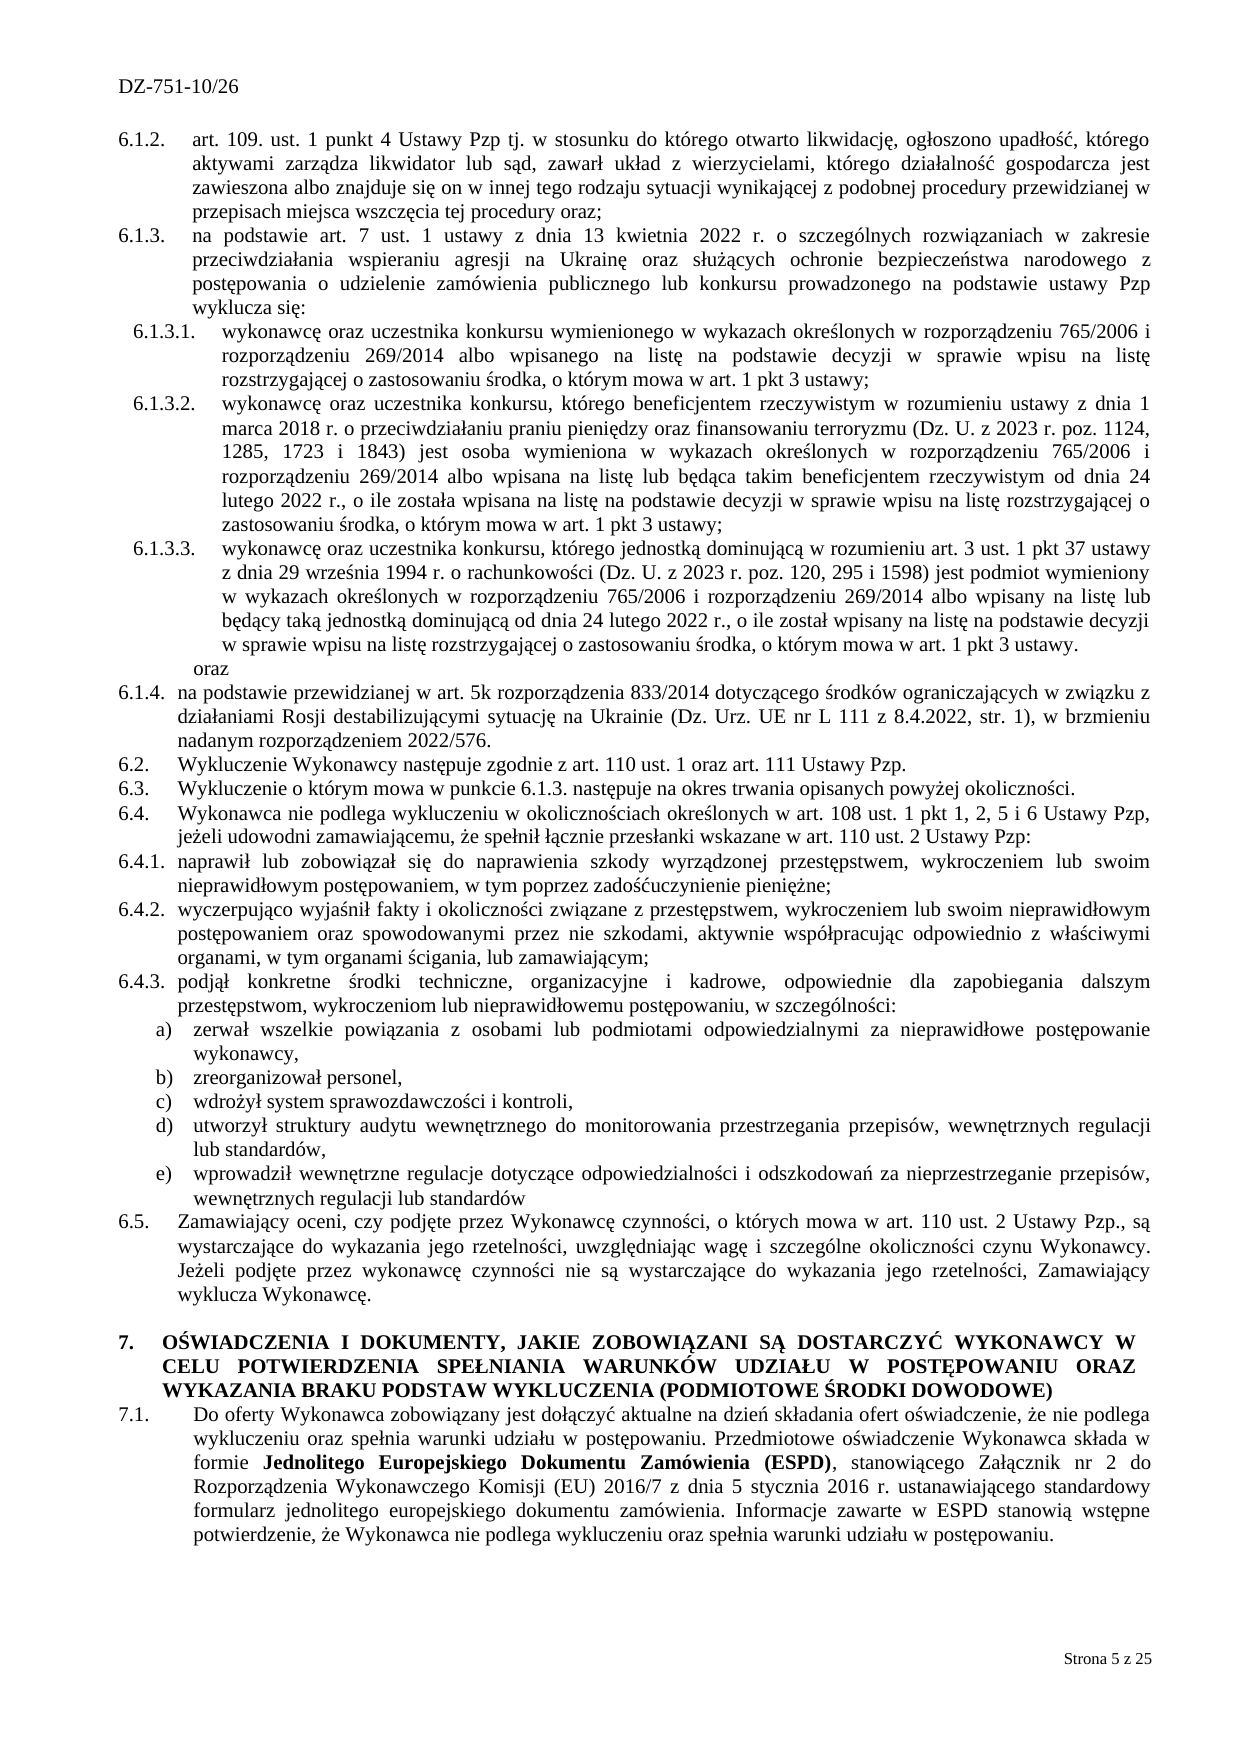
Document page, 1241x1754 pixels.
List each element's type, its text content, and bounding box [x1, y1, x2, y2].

list wprowadził wewnętrzne regulacje dotyczące odpowiedzialności i odszkodowań za nieprzestrzeganie przepisów, wewnętrznych regulacji lub standardów [156, 1161, 1152, 1209]
list wykonawcę oraz uczestnika konkursu, którego beneficjentem rzeczywistym w rozumieniu ustawy z dnia 1 marca 2018 r. o przeciwdziałaniu praniu pieniędzy oraz finansowaniu terroryzmu (Dz. U. z 2023 r. poz. 1124, 1285, 1723 i 1843) jest osoba wymieniona w wykazach określonych w rozporządzeniu 765/2006 i rozporządzeniu 269/2014 albo wpisana na listę lub będąca takim beneficjentem rzeczywistym od dnia 24 lutego 2022 r., o ile została wpisana na listę na podstawie decyzji w sprawie wpisu na listę rozstrzygającej o zastosowaniu środka, o którym mowa w art. 1 pkt 3 ustawy; [133, 391, 1152, 536]
list Zamawiający oceni, czy podjęte przez Wykonawcę czynności, o których mowa w art. 110 ust. 2 Ustawy Pzp., są wystarczające do wykazania jego rzetelności, uwzględniając wagę i szczególne okoliczności czynu Wykonawcy. Jeżeli podjęte przez wykonawcę czynności nie są wystarczające do wykazania jego rzetelności, Zamawiający wyklucza Wykonawcę. [118, 1209, 1152, 1306]
list na podstawie art. 7 ust. 1 ustawy z dnia 13 kwietnia 2022 r. o szczególnych rozwiązaniach w zakresie przeciwdziałania wspieraniu agresji na Ukrainę oraz służących ochronie bezpieczeństwa narodowego z postępowania o udzielenie zamówienia publicznego lub konkursu prowadzonego na podstawie ustawy Pzp wyklucza się: [118, 223, 1152, 319]
list zerwał wszelkie powiązania z osobami lub podmiotami odpowiedzialnymi za nieprawidłowe postępowanie wykonawcy, [156, 1017, 1152, 1065]
list wykonawcę oraz uczestnika konkursu wymienionego w wykazach określonych w rozporządzeniu 765/2006 i rozporządzeniu 269/2014 albo wpisanego na listę na podstawie decyzji w sprawie wpisu na listę rozstrzygającej o zastosowaniu środka, o którym mowa w art. 1 pkt 3 ustawy; [133, 319, 1152, 391]
list wyczerpująco wyjaśnił fakty i okoliczności związane z przestępstwem, wykroczeniem lub swoim nieprawidłowym postępowaniem oraz spowodowanymi przez nie szkodami, aktywnie współpracując odpowiednio z właściwymi organami, w tym organami ścigania, lub zamawiającym; [118, 897, 1152, 969]
list Wykluczenie Wykonawcy następuje zgodnie z art. 110 ust. 1 oraz art. 111 Ustawy Pzp. [118, 752, 1152, 776]
list zreorganizował personel, [156, 1065, 1152, 1089]
list Wykluczenie o którym mowa w punkcie 6.1.3. następuje na okres trwania opisanych powyżej okoliczności. [118, 776, 1152, 800]
list art. 109. ust. 1 punkt 4 Ustawy Pzp tj. w stosunku do którego otwarto likwidację, ogłoszono upadłość, którego aktywami zarządza likwidator lub sąd, zawarł układ z wierzycielami, którego działalność gospodarcza jest zawieszona albo znajduje się on w innej tego rodzaju sytuacji wynikającej z podobnej procedury przewidzianej w przepisach miejsca wszczęcia tej procedury oraz; [118, 127, 1152, 223]
list wykonawcę oraz uczestnika konkursu, którego jednostką dominującą w rozumieniu art. 3 ust. 1 pkt 37 ustawy z dnia 29 września 1994 r. o rachunkowości (Dz. U. z 2023 r. poz. 120, 295 i 1598) jest podmiot wymieniony w wykazach określonych w rozporządzeniu 765/2006 i rozporządzeniu 269/2014 albo wpisany na listę lub będący taką jednostką dominującą od dnia 24 lutego 2022 r., o ile został wpisany na listę na podstawie decyzji w sprawie wpisu na listę rozstrzygającej o zastosowaniu środka, o którym mowa w art. 1 pkt 3 ustawy. [133, 536, 1152, 656]
list utworzył struktury audytu wewnętrznego do monitorowania przestrzegania przepisów, wewnętrznych regulacji lub standardów, [156, 1113, 1152, 1161]
list na podstawie przewidzianej w art. 5k rozporządzenia 833/2014 dotyczącego środków ograniczających w związku z działaniami Rosji destabilizującymi sytuację na Ukrainie (Dz. Urz. UE nr L 111 z 8.4.2022, str. 1), w brzmieniu nadanym rozporządzeniem 2022/576. [118, 680, 1152, 752]
list Wykonawca nie podlega wykluczeniu w okolicznościach określonych w art. 108 ust. 1 pkt 1, 2, 5 i 6 Ustawy Pzp, jeżeli udowodni zamawiającemu, że spełnił łącznie przesłanki wskazane w art. 110 ust. 2 Ustawy Pzp: [118, 800, 1152, 848]
list podjął konkretne środki techniczne, organizacyjne i kadrowe, odpowiednie dla zapobiegania dalszym przestępstwom, wykroczeniom lub nieprawidłowemu postępowaniu, w szczególności: [118, 969, 1152, 1017]
list naprawił lub zobowiązał się do naprawienia szkody wyrządzonej przestępstwem, wykroczeniem lub swoim nieprawidłowym postępowaniem, w tym poprzez zadośćuczynienie pieniężne; [118, 848, 1152, 897]
list Do oferty Wykonawca zobowiązany jest dołączyć aktualne na dzień składania ofert oświadczenie, że nie podlega wykluczeniu oraz spełnia warunki udziału w postępowaniu. Przedmiotowe oświadczenie Wykonawca składa w formie Jednolitego Europejskiego Dokumentu Zamówienia (ESPD), stanowiącego Załącznik nr 2 do Rozporządzenia Wykonawczego Komisji (EU) 2016/7 z dnia 5 stycznia 2016 r. ustanawiającego standardowy formularz jednolitego europejskiego dokumentu zamówienia. Informacje zawarte w ESPD stanowią wstępne potwierdzenie, że Wykonawca nie podlega wykluczeniu oraz spełnia warunki udziału w postępowaniu. [118, 1402, 1152, 1546]
list wdrożył system sprawozdawczości i kontroli, [156, 1089, 1152, 1113]
text oraz [193, 656, 1152, 680]
list OŚWIADCZENIA I DOKUMENTY, JAKIE ZOBOWIĄZANI SĄ DOSTARCZYĆ WYKONAWCY W CELU POTWIERDZENIA SPEŁNIANIA WARUNKÓW UDZIAŁU W POSTĘPOWANIU ORAZ WYKAZANIA BRAKU PODSTAW WYKLUCZENIA (PODMIOTOWE ŚRODKI DOWODOWE) [118, 1330, 1137, 1402]
